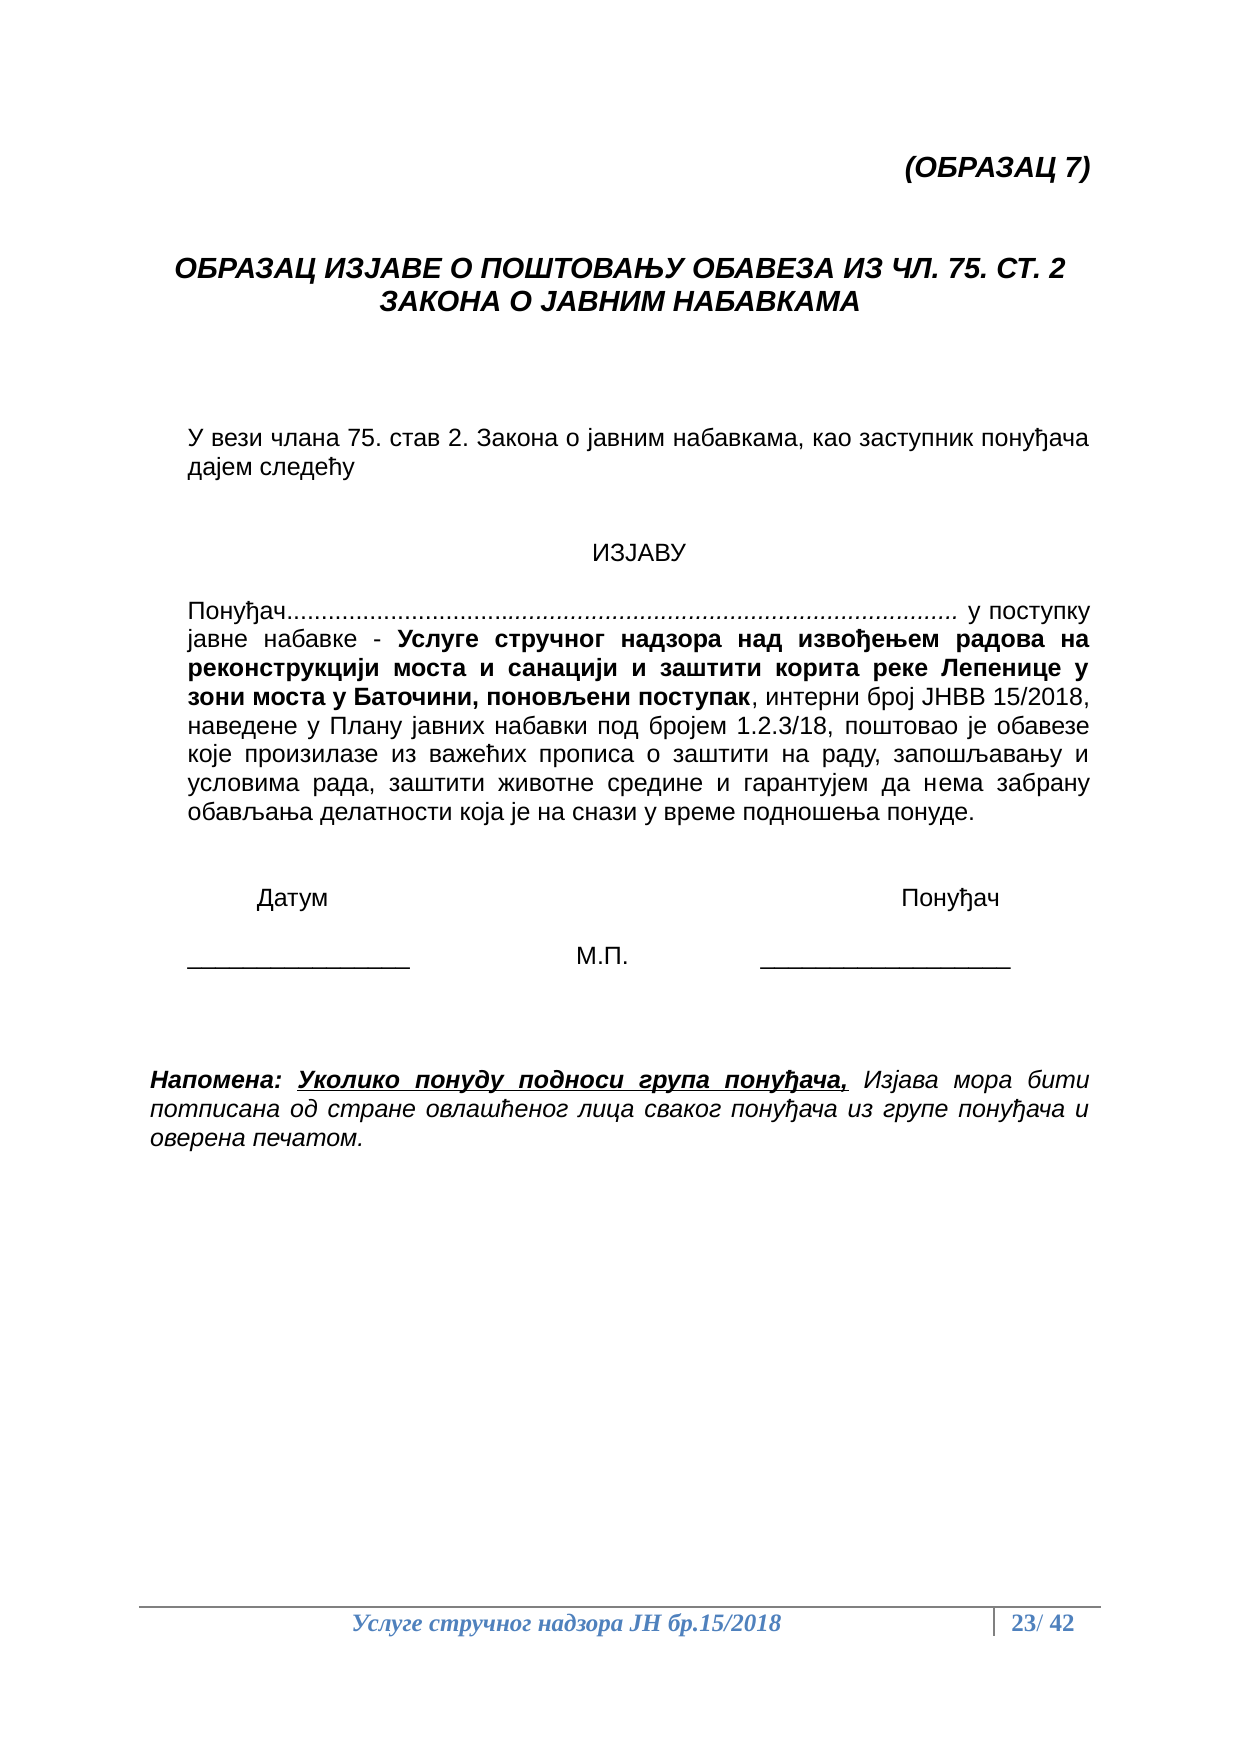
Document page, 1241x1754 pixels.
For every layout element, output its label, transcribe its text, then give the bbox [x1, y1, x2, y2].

text ОБРАЗАЦ ИЗЈАВЕ О ПОШТОВАЊУ ОБАВЕЗА ИЗ ЧЛ. 75. СТ. 2 ЗАКОНА О ЈАВНИМ НАБАВКАМА [150, 251, 1090, 318]
text (ОБРАЗАЦ 7) [150, 150, 1090, 183]
text Понуђач................................................................................................. у поступку јавне набавке - Услуге стручног надзора над извођењем радова на реконструкцији моста и санацији и заштити корита реке Лепенице у зони моста у Баточини, поновљени поступак, интерни број ЈНВВ 15/2018, наведене у Плану јавних набавки под бројем 1.2.3/18, поштовао је обавезе које произилазе из важећих прописа о заштити на раду, запошљавању и условима рада, заштити животне средине и гарантујем да нема забрану обављања делатности која је на снази у време подношења понуде. [187, 596, 1090, 826]
text Напомена: Уколико понуду подноси група понуђача, Изјава мора бити потписана од стране овлашћеног лица сваког понуђача из групе понуђача и оверена печатом. [150, 1065, 1090, 1151]
text У вези члана 75. став 2. Закона о јавним набавкама, као заступник понуђача дајем следећу [187, 423, 1090, 481]
text Датум Понуђач [187, 883, 1090, 912]
text ИЗЈАВУ [187, 538, 1090, 567]
text ________________ М.П. __________________ [187, 941, 1090, 969]
